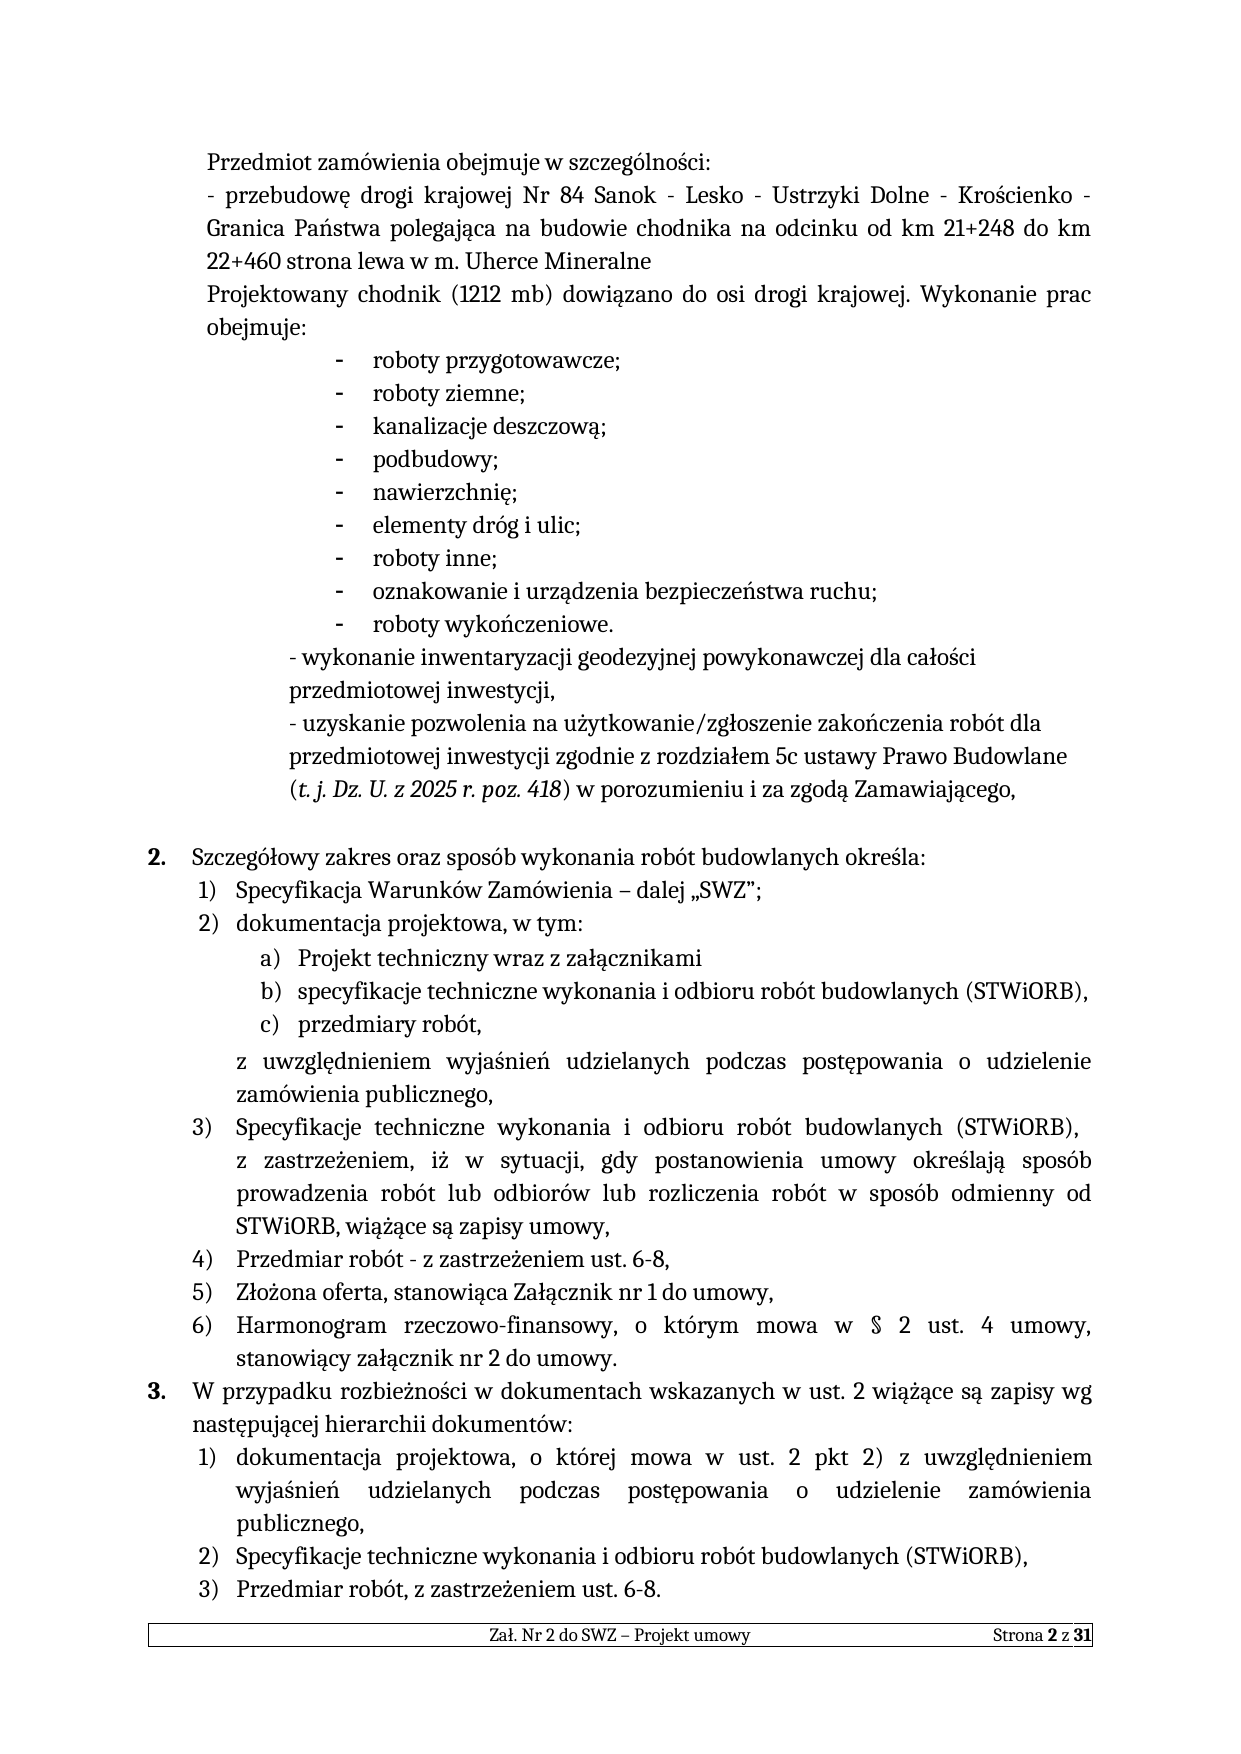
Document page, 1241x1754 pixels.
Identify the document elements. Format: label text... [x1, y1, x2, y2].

list - wykonanie inwentaryzacji geodezyjnej powykonawczej dla całości przedmiotowej inwestycji, [288, 643, 1093, 705]
list roboty ziemne; [335, 379, 1093, 407]
list dokumentacja projektowa, o której mowa w ust. 2 pkt 2) z uwzględnieniem wyjaśnień udzielanych podczas postępowania o udzielenie zamówienia publicznego, [199, 1443, 1093, 1538]
list Specyfikacje techniczne wykonania i odbioru robót budowlanych (STWiORB), z zastrzeżeniem, iż w sytuacji, gdy postanowienia umowy określają sposób prowadzenia robót lub odbiorów lub rozliczenia robót w sposób odmienny od STWiORB, wiążące są zapisy umowy, [192, 1113, 1093, 1241]
list Przedmiar robót, z zastrzeżeniem ust. 6-8. [199, 1575, 1093, 1604]
list oznakowanie i urządzenia bezpieczeństwa ruchu; [335, 577, 1093, 606]
list specyfikacje techniczne wykonania i odbioru robót budowlanych (STWiORB), [260, 977, 1093, 1006]
list - przebudowę drogi krajowej Nr 84 Sanok - Lesko - Ustrzyki Dolne - Krościenko - Granica Państwa polegająca na budowie chodnika na odcinku od km 21+248 do km 22+460 strona lewa w m. Uherce Mineralne [207, 181, 1093, 275]
list nawierzchnię; [335, 478, 1093, 507]
list Przedmiot zamówienia obejmuje w szczególności: [207, 148, 1093, 176]
list Przedmiar robót - z zastrzeżeniem ust. 6-8, [192, 1245, 1093, 1274]
list Projekt techniczny wraz z załącznikami [260, 944, 1093, 972]
list elementy dróg i ulic; [335, 511, 1093, 539]
list Projektowany chodnik (1212 mb) dowiązano do osi drogi krajowej. Wykonanie prac obejmuje: [207, 280, 1093, 341]
list podbudowy; [335, 445, 1093, 473]
list Harmonogram rzeczowo-finansowy, o którym mowa w § 2 ust. 4 umowy, stanowiący załącznik nr 2 do umowy. [192, 1311, 1093, 1373]
list - uzyskanie pozwolenia na użytkowanie/zgłoszenie zakończenia robót dla przedmiotowej inwestycji zgodnie z rozdziałem 5c ustawy Prawo Budowlane (t. j. Dz. U. z 2025 r. poz. 418) w porozumieniu i za zgodą Zamawiającego, [288, 709, 1093, 804]
list Złożona oferta, stanowiąca Załącznik nr 1 do umowy, [192, 1278, 1093, 1307]
list kanalizacje deszczową; [335, 412, 1093, 441]
list Specyfikacja Warunków Zamówienia – dalej „SWZ”; [199, 876, 1093, 904]
list W przypadku rozbieżności w dokumentach wskazanych w ust. 2 wiążące są zapisy wg następującej hierarchii dokumentów: [148, 1377, 1093, 1439]
list przedmiary robót, [260, 1010, 1093, 1038]
list roboty inne; [335, 544, 1093, 573]
list roboty wykończeniowe. [335, 610, 1093, 639]
list Specyfikacje techniczne wykonania i odbioru robót budowlanych (STWiORB), [199, 1542, 1093, 1571]
list roboty przygotowawcze; [335, 346, 1093, 374]
list dokumentacja projektowa, w tym: [199, 909, 1093, 937]
text z uwzględnieniem wyjaśnień udzielanych podczas postępowania o udzielenie zamówienia publicznego, [236, 1047, 1093, 1109]
list Szczegółowy zakres oraz sposób wykonania robót budowlanych określa: [148, 843, 1093, 871]
